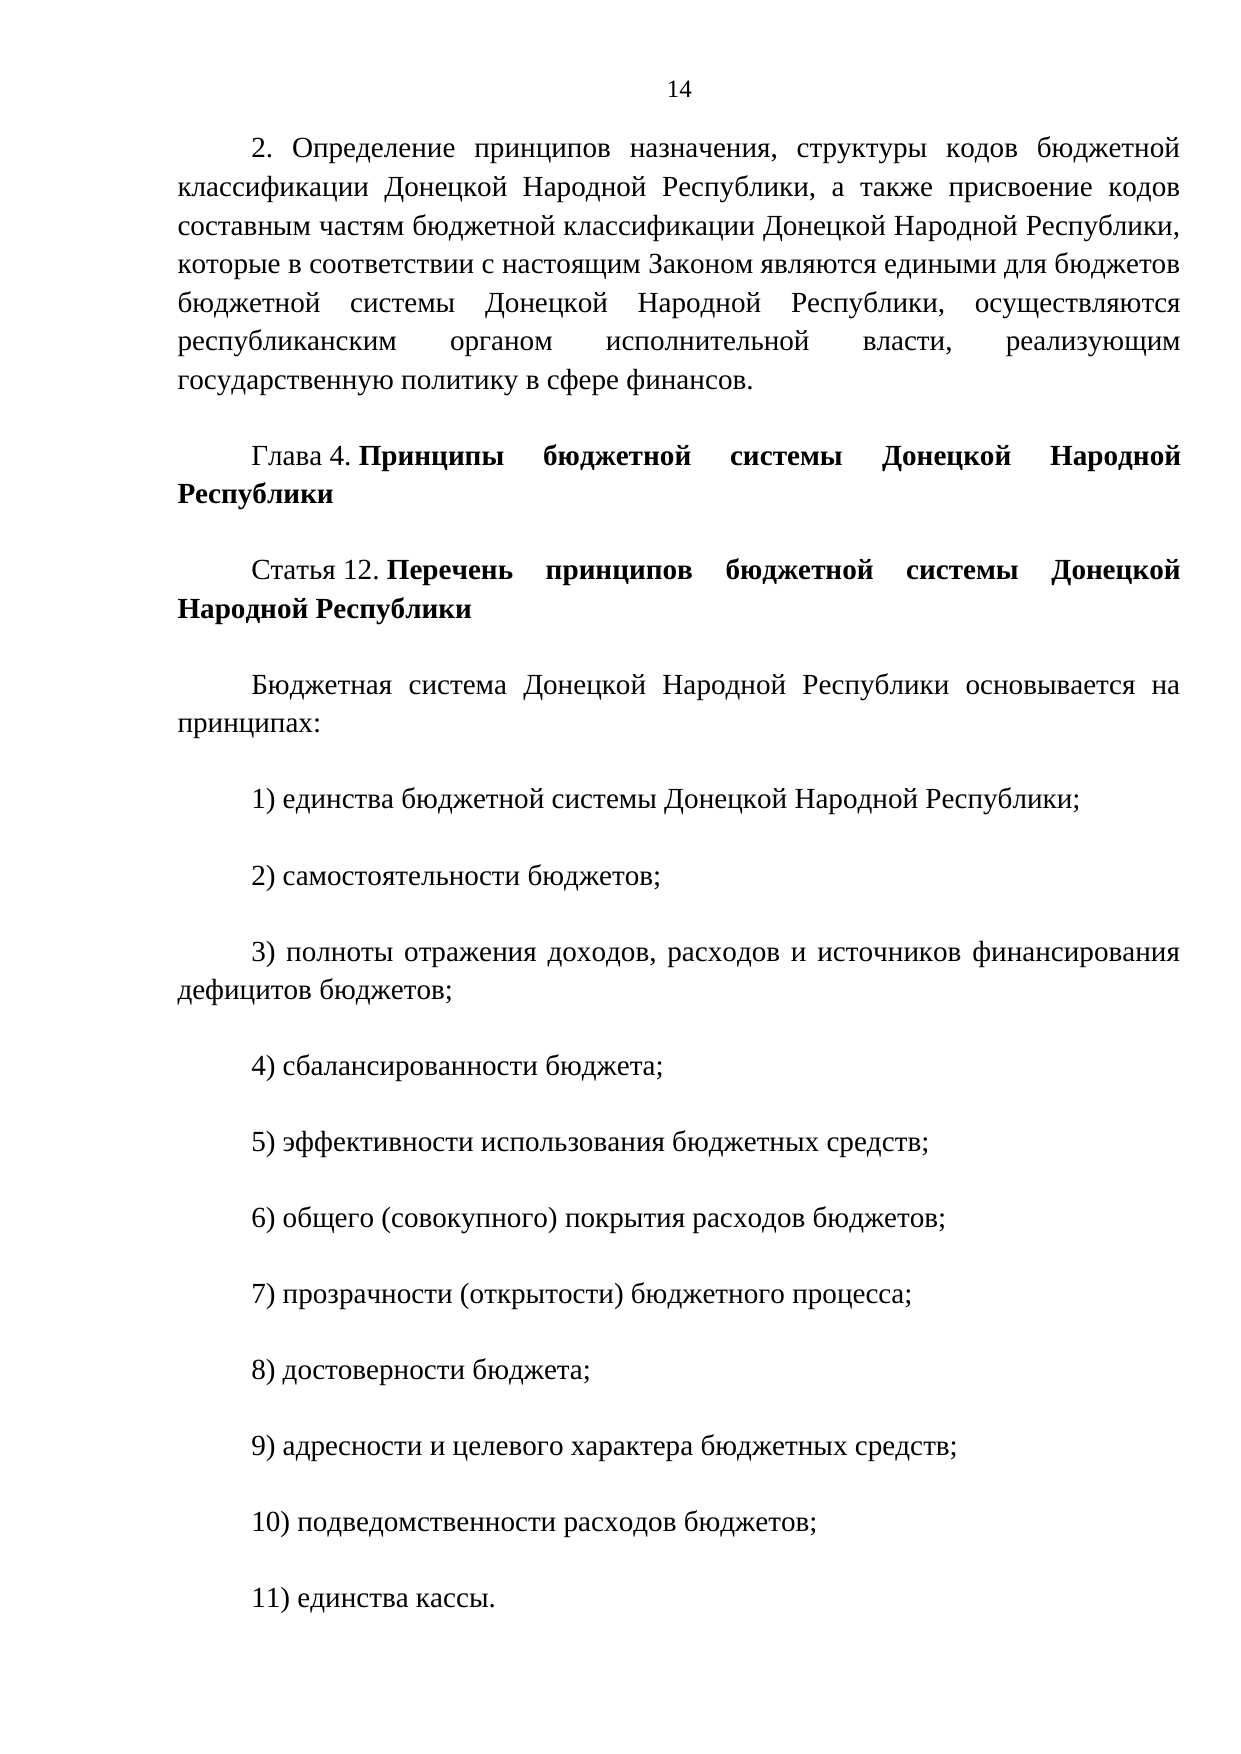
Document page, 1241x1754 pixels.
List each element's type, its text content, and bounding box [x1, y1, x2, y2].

text 8) достоверности бюджета; [177, 1352, 1181, 1386]
text 9) адресности и целевого характера бюджетных средств; [177, 1428, 1181, 1462]
text 1) единства бюджетной системы Донецкой Народной Республики; [177, 782, 1181, 815]
text 6) общего (совокупного) покрытия расходов бюджетов; [177, 1200, 1181, 1234]
text Бюджетная система Донецкой Народной Республики основывается на принципах: [177, 667, 1181, 739]
text 4) сбалансированности бюджета; [177, 1048, 1181, 1082]
text 2. Определение принципов назначения, структуры кодов бюджетной классификации Донецкой Народной Республики, а также присвоение кодов составным частям бюджетной классификации Донецкой Народной Республики, которые в соответствии с настоящим Законом являются едиными для бюджетов бюджетной системы Донецкой Народной Республики, осуществляются республиканским органом исполнительной власти, реализующим государственную политику в сфере финансов. [177, 131, 1181, 395]
text 7) прозрачности (открытости) бюджетного процесса; [177, 1276, 1181, 1310]
text 3) полноты отражения доходов, расходов и источников финансирования дефицитов бюджетов; [177, 934, 1181, 1006]
text 11) единства кассы. [177, 1581, 1181, 1614]
text 5) эффективности использования бюджетных средств; [177, 1124, 1181, 1158]
text 10) подведомственности расходов бюджетов; [177, 1504, 1181, 1538]
text Статья 12. Перечень принципов бюджетной системы Донецкой Народной Республики [177, 552, 1181, 624]
text Глава 4. Принципы бюджетной системы Донецкой Народной Республики [177, 438, 1181, 510]
text 2) самостоятельности бюджетов; [177, 858, 1181, 891]
